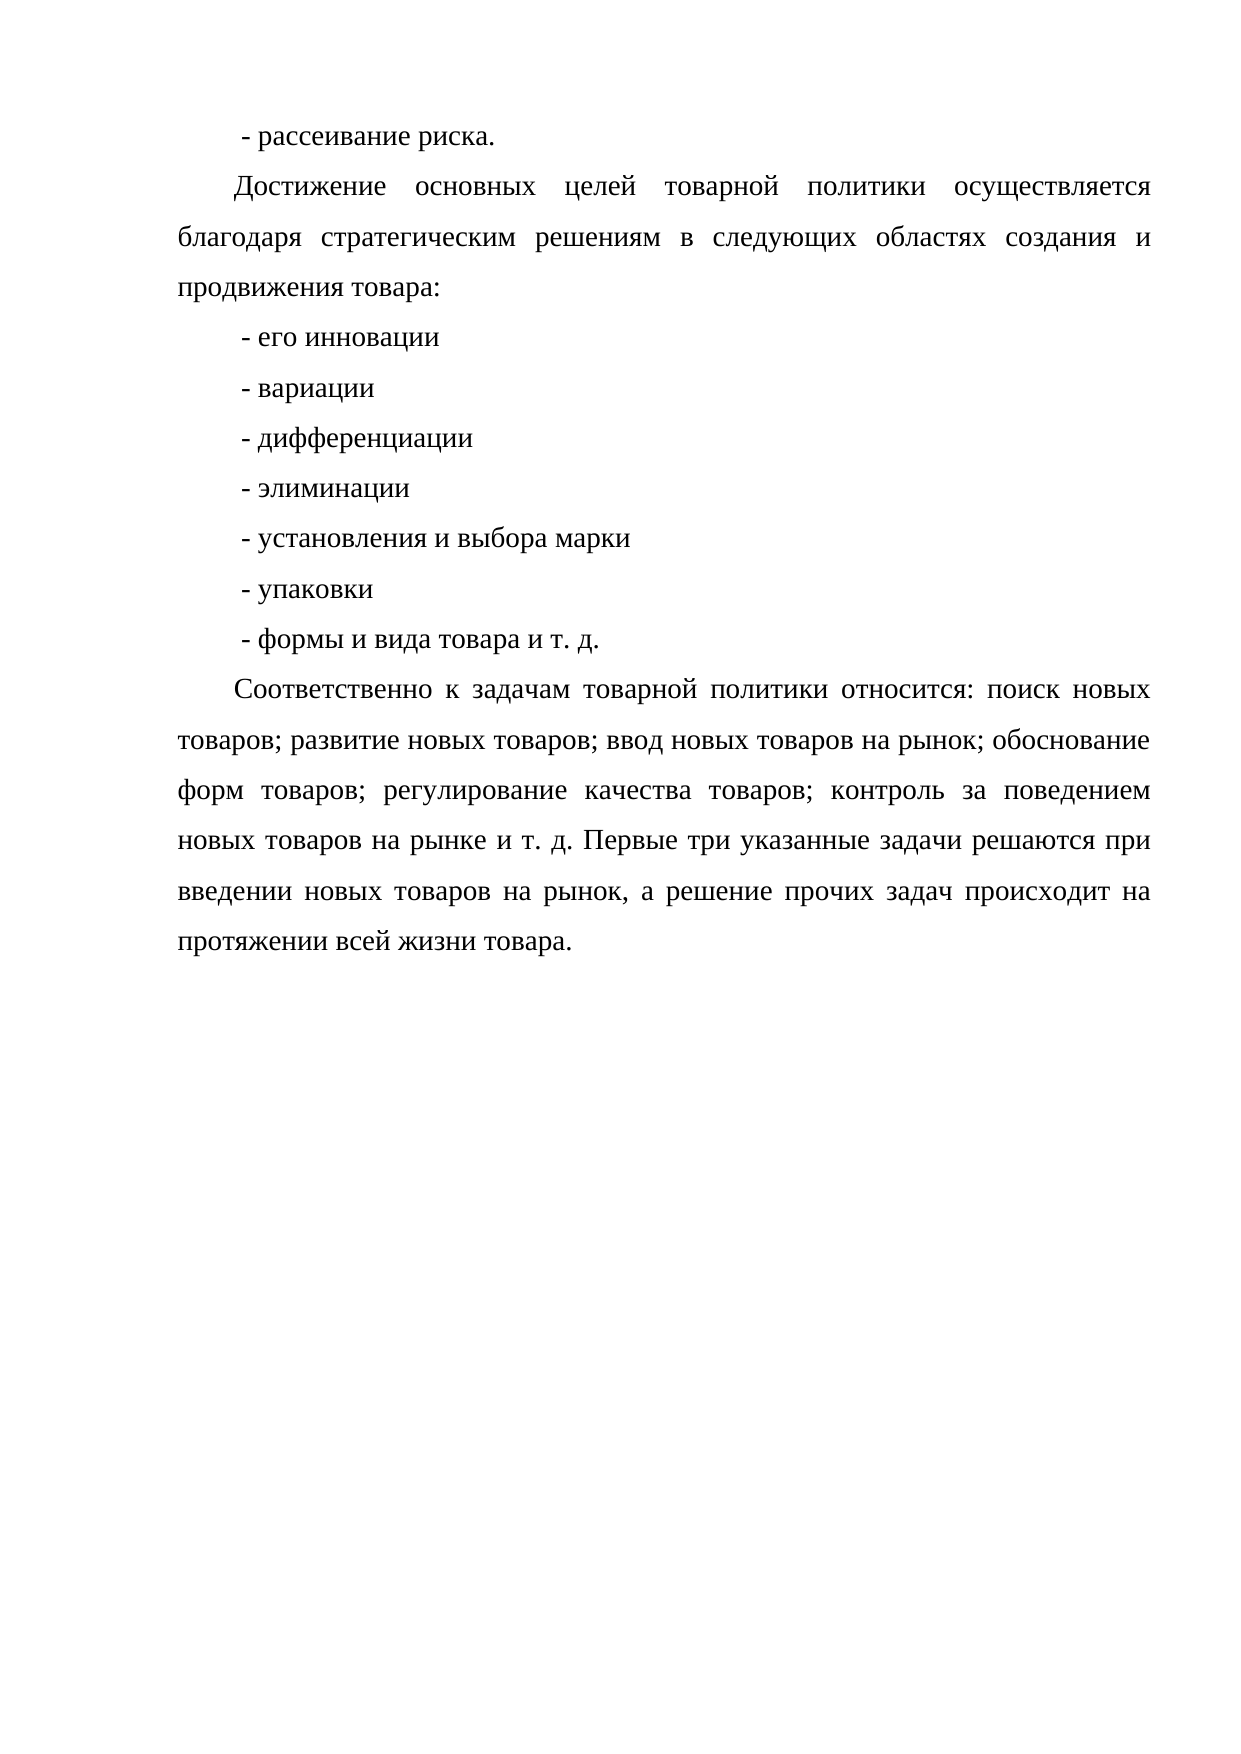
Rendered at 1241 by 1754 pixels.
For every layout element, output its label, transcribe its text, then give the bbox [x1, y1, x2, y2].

text - дифференциации [177, 420, 1152, 453]
text Соответственно к задачам товарной политики относится: поиск новых товаров; развитие новых товаров; ввод новых товаров на рынок; обоснование форм товаров; регулирование качества товаров; контроль за поведением новых товаров на рынке и т. д. Первые три указанные задачи решаются при введении новых товаров на рынок, а решение прочих задач происходит на протяжении всей жизни товара. [177, 672, 1152, 957]
text - вариации [177, 370, 1152, 403]
text Достижение основных целей товарной политики осуществляется благодаря стратегическим решениям в следующих областях создания и продвижения товара: [177, 168, 1152, 303]
text - рассеивание риска. [177, 118, 1152, 152]
text - элиминации [177, 470, 1152, 504]
text - упаковки [177, 571, 1152, 604]
text - формы и вида товара и т. д. [177, 621, 1152, 655]
text - его инновации [177, 319, 1152, 353]
text - установления и выбора марки [177, 521, 1152, 554]
